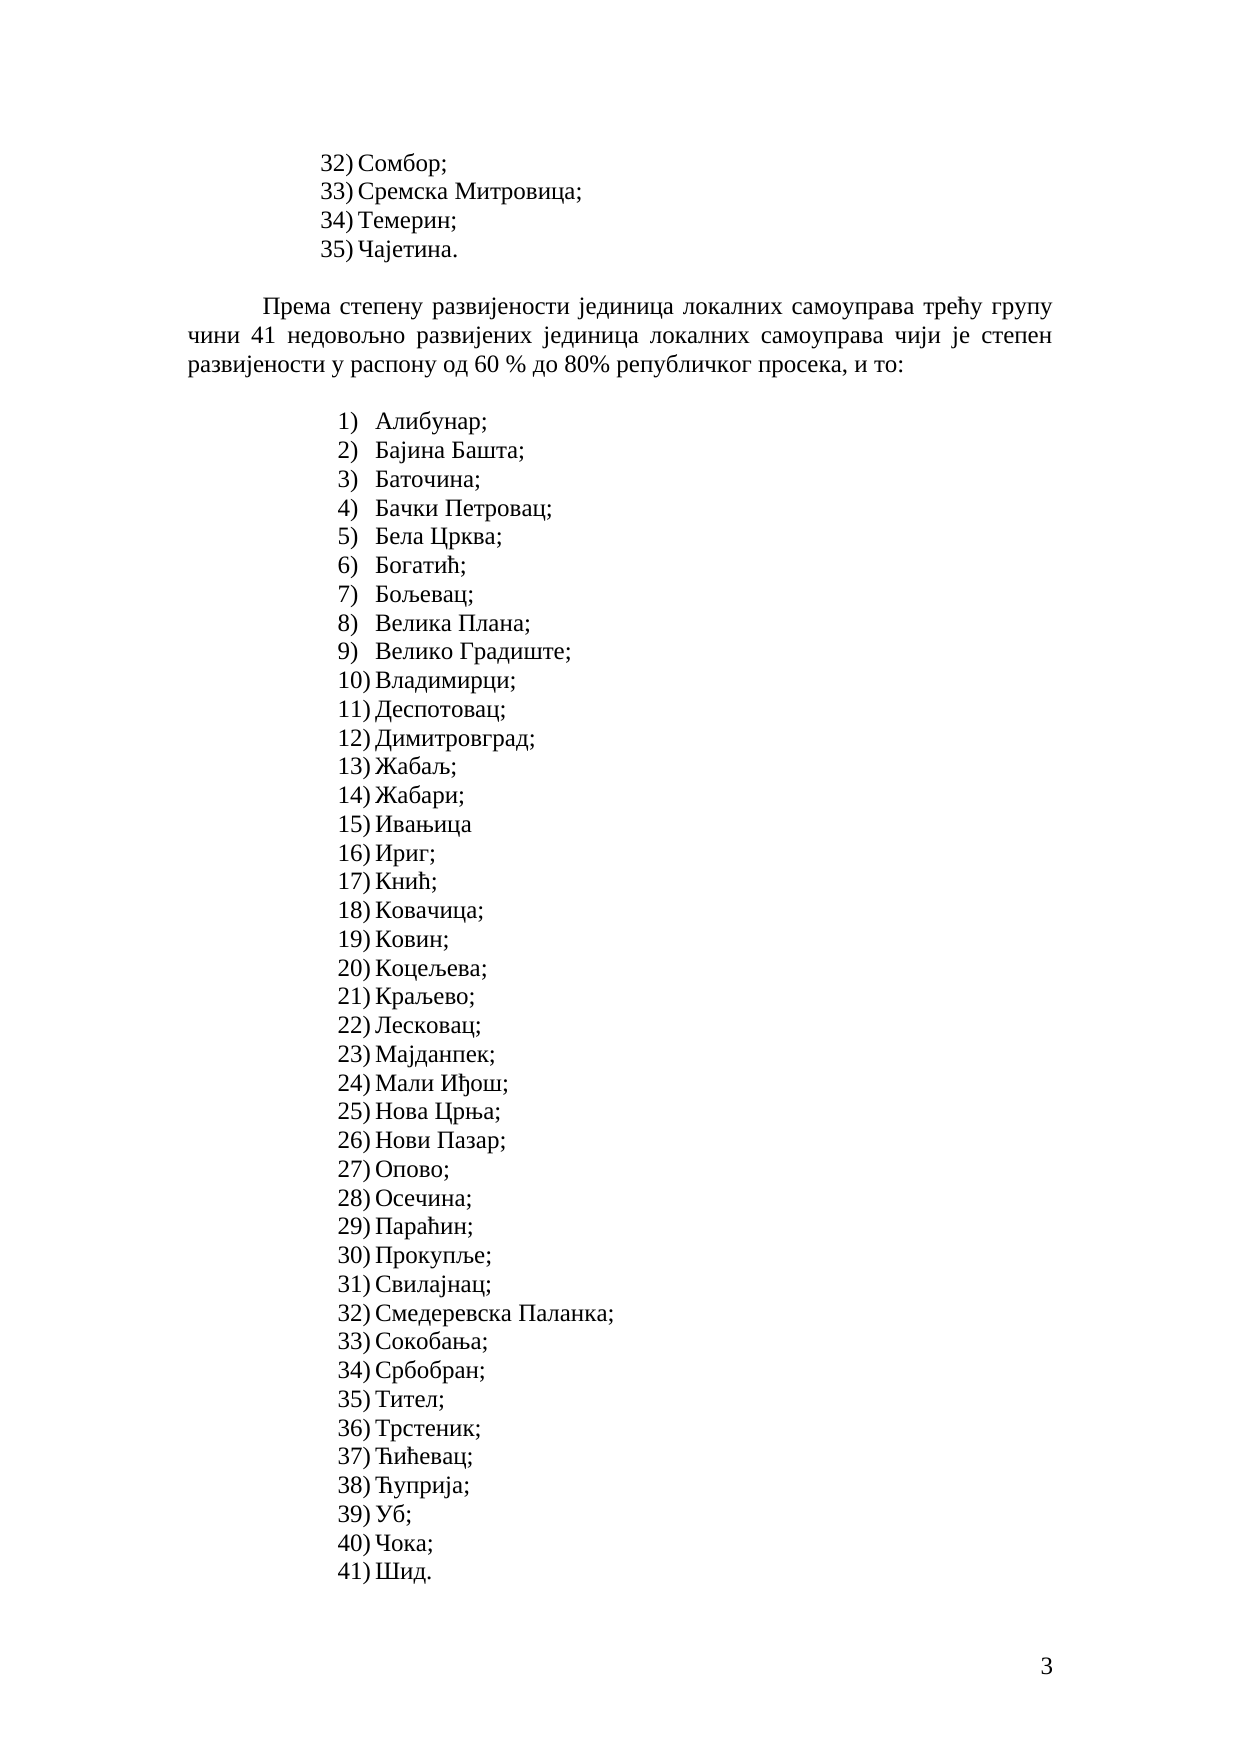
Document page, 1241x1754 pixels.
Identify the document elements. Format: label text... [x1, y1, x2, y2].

list Коцељева; [337, 953, 1053, 981]
list Деспотовац; [337, 694, 1053, 723]
list Ириг; [337, 838, 1053, 866]
list Осечина; [337, 1183, 1053, 1211]
list Владимирци; [337, 665, 1053, 694]
list Ковин; [337, 924, 1053, 953]
list Сокобања; [337, 1326, 1053, 1355]
list Нова Црња; [337, 1096, 1053, 1125]
list Сомбор; [320, 148, 1053, 176]
list Мали Иђош; [337, 1068, 1053, 1096]
list Алибунар; [337, 406, 1053, 435]
list Бољевац; [337, 579, 1053, 608]
list Параћин; [337, 1211, 1053, 1240]
list Лесковац; [337, 1010, 1053, 1039]
list Уб; [337, 1499, 1053, 1528]
list Чајетина. [320, 234, 1053, 263]
list Прокупље; [337, 1240, 1053, 1269]
list Бајина Башта; [337, 435, 1053, 464]
list Жабари; [337, 780, 1053, 809]
list Баточина; [337, 464, 1053, 493]
list Ковачица; [337, 895, 1053, 924]
list Краљево; [337, 981, 1053, 1010]
list Мајданпек; [337, 1039, 1053, 1068]
list Чока; [337, 1528, 1053, 1556]
list Ћићевац; [337, 1441, 1053, 1470]
list Србобран; [337, 1355, 1053, 1384]
list Велика Плана; [337, 608, 1053, 636]
list Свилајнац; [337, 1269, 1053, 1298]
list Димитровград; [337, 723, 1053, 751]
list Бела Црква; [337, 521, 1053, 550]
list Богатић; [337, 550, 1053, 579]
list Трстеник; [337, 1413, 1053, 1441]
list Тител; [337, 1384, 1053, 1413]
list Опово; [337, 1154, 1053, 1183]
list Нови Пазар; [337, 1125, 1053, 1154]
list Шид. [337, 1556, 1053, 1585]
list Ћуприја; [337, 1470, 1053, 1499]
list Смедеревска Паланка; [337, 1298, 1053, 1326]
text Према степену развијености јединица локалних самоуправа трећу групу чини 41 недовољно развијених јединица локалних самоуправа чији је степен развијености у распону од 60 % до 80% републичког просека, и то: [187, 291, 1053, 378]
list Бачки Петровац; [337, 493, 1053, 521]
list Ивањица [337, 809, 1053, 838]
list Темерин; [320, 205, 1053, 234]
list Сремска Митровица; [320, 176, 1053, 205]
list Кнић; [337, 866, 1053, 895]
list Велико Градиште; [337, 636, 1053, 665]
list Жабаљ; [337, 751, 1053, 780]
